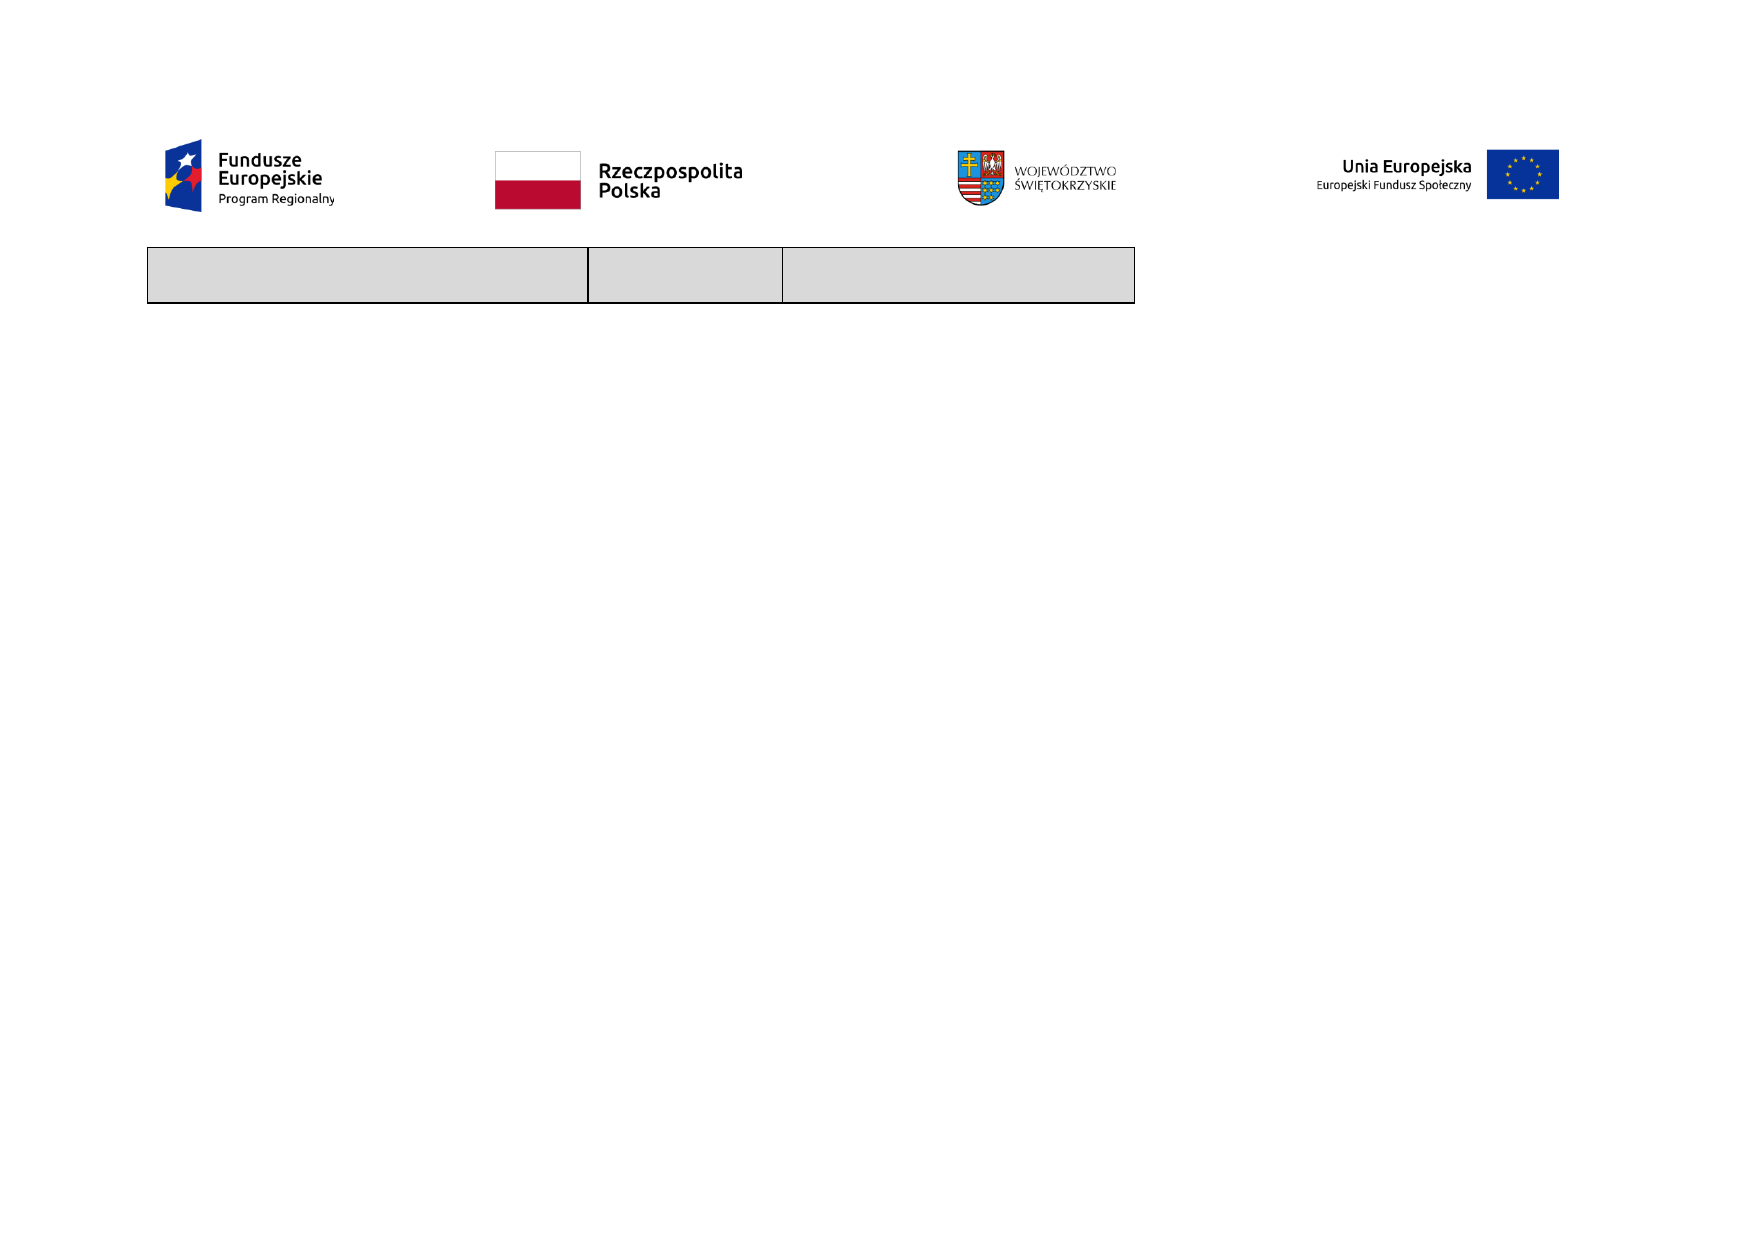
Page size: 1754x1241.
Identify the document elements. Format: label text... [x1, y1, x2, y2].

table_cell Data: [589, 248, 782, 302]
table_cell Podpis: [783, 248, 1134, 302]
picture [957, 139, 1116, 212]
picture [1317, 139, 1559, 205]
picture [165, 139, 334, 212]
picture [495, 139, 742, 216]
table_cell Zatwierdzam: [148, 248, 587, 302]
